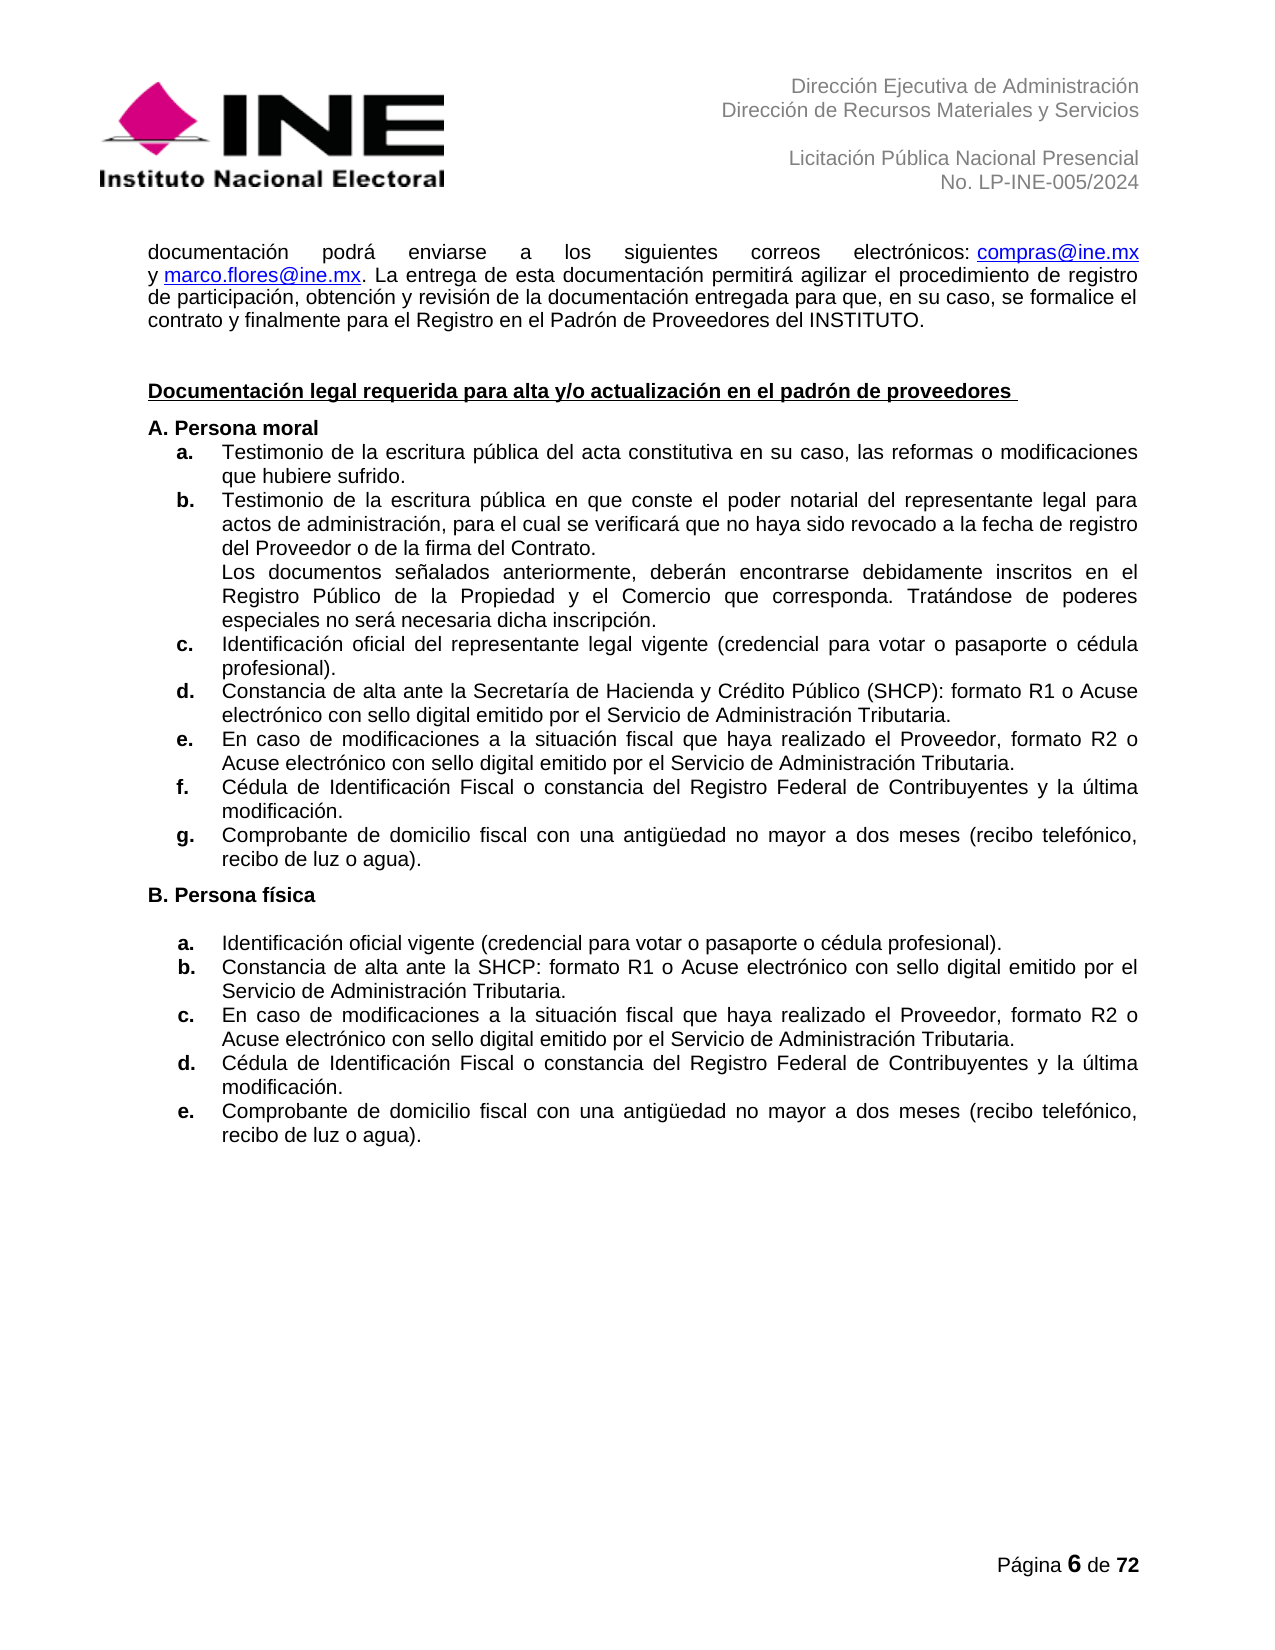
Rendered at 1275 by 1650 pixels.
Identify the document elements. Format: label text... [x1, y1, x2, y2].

list Constancia de alta ante la SHCP: formato R1 o Acuse electrónico con sello digital emitido por el Servicio de Administración Tributaria. [177, 955, 1139, 1003]
list Constancia de alta ante la Secretaría de Hacienda y Crédito Público (SHCP): formato R1 o Acuse electrónico con sello digital emitido por el Servicio de Administración Tributaria. [176, 679, 1139, 727]
list Identificación oficial vigente (credencial para votar o pasaporte o cédula profesional). [177, 931, 1139, 955]
text B. Persona física [148, 883, 1139, 907]
list Comprobante de domicilio fiscal con una antigüedad no mayor a dos meses (recibo telefónico, recibo de luz o agua). [176, 823, 1139, 871]
list En caso de modificaciones a la situación fiscal que haya realizado el Proveedor, formato R2 o Acuse electrónico con sello digital emitido por el Servicio de Administración Tributaria. [177, 1003, 1139, 1051]
picture [100, 82, 444, 187]
text A. Persona moral [148, 416, 1139, 440]
list Comprobante de domicilio fiscal con una antigüedad no mayor a dos meses (recibo telefónico, recibo de luz o agua). [177, 1098, 1139, 1146]
list Cédula de Identificación Fiscal o constancia del Registro Federal de Contribuyentes y la última modificación. [176, 775, 1139, 823]
list En caso de modificaciones a la situación fiscal que haya realizado el Proveedor, formato R2 o Acuse electrónico con sello digital emitido por el Servicio de Administración Tributaria. [176, 727, 1139, 775]
list Testimonio de la escritura pública en que conste el poder notarial del representante legal para actos de administración, para el cual se verificará que no haya sido revocado a la fecha de registro del Proveedor o de la firma del Contrato. [176, 488, 1139, 559]
list Identificación oficial del representante legal vigente (credencial para votar o pasaporte o cédula profesional). [176, 631, 1139, 679]
text Documentación legal requerida para alta y/o actualización en el padrón de proveedores [148, 379, 1139, 403]
list Cédula de Identificación Fiscal o constancia del Registro Federal de Contribuyentes y la última modificación. [177, 1051, 1139, 1098]
list Testimonio de la escritura pública del acta constitutiva en su caso, las reformas o modificaciones que hubiere sufrido. [176, 440, 1139, 488]
text Los documentos señalados anteriormente, deberán encontrarse debidamente inscritos en el Registro Público de la Propiedad y el Comercio que corresponda. Tratándose de poderes especiales no será necesaria dicha inscripción. [221, 559, 1139, 631]
